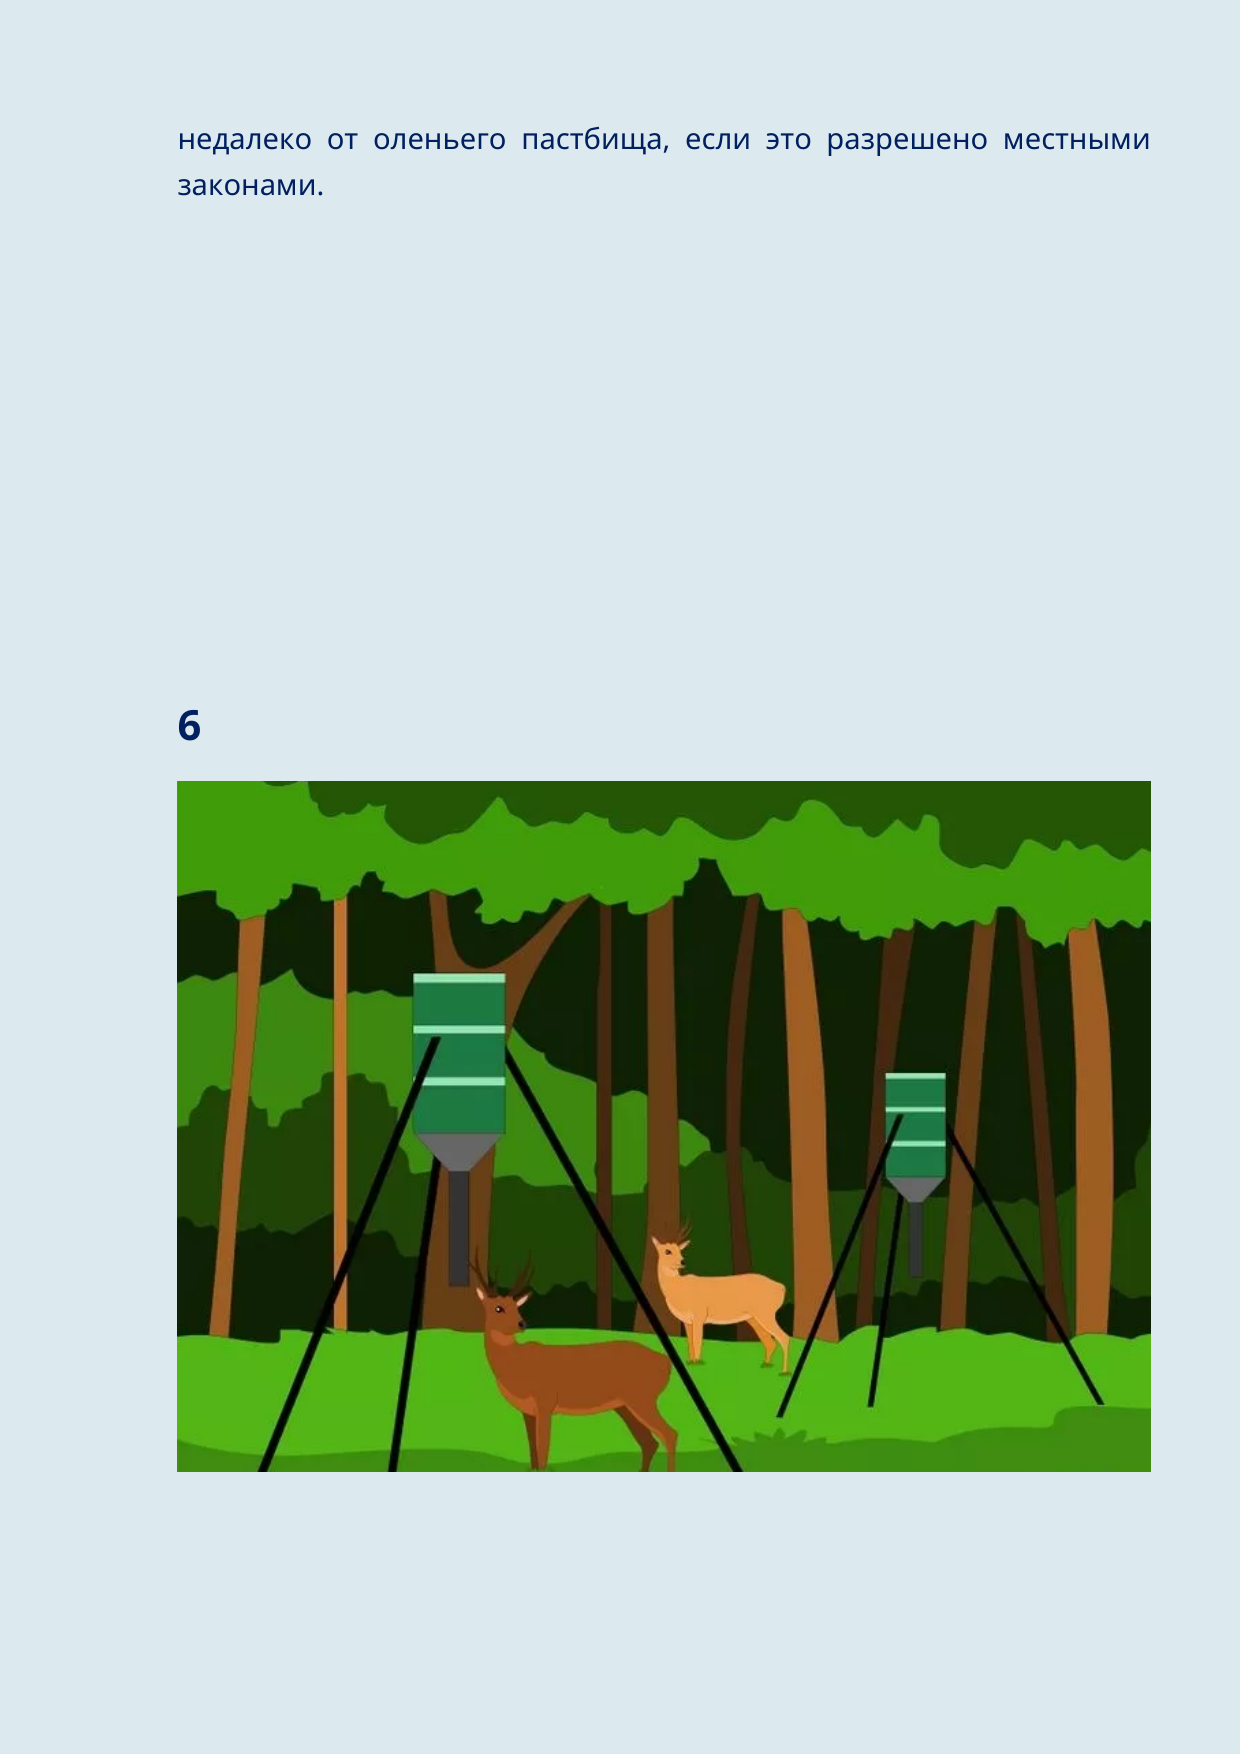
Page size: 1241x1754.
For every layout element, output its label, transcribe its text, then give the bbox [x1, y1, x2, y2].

picture [177, 781, 1151, 1472]
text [177, 118, 1152, 203]
text 6 [177, 695, 1152, 752]
